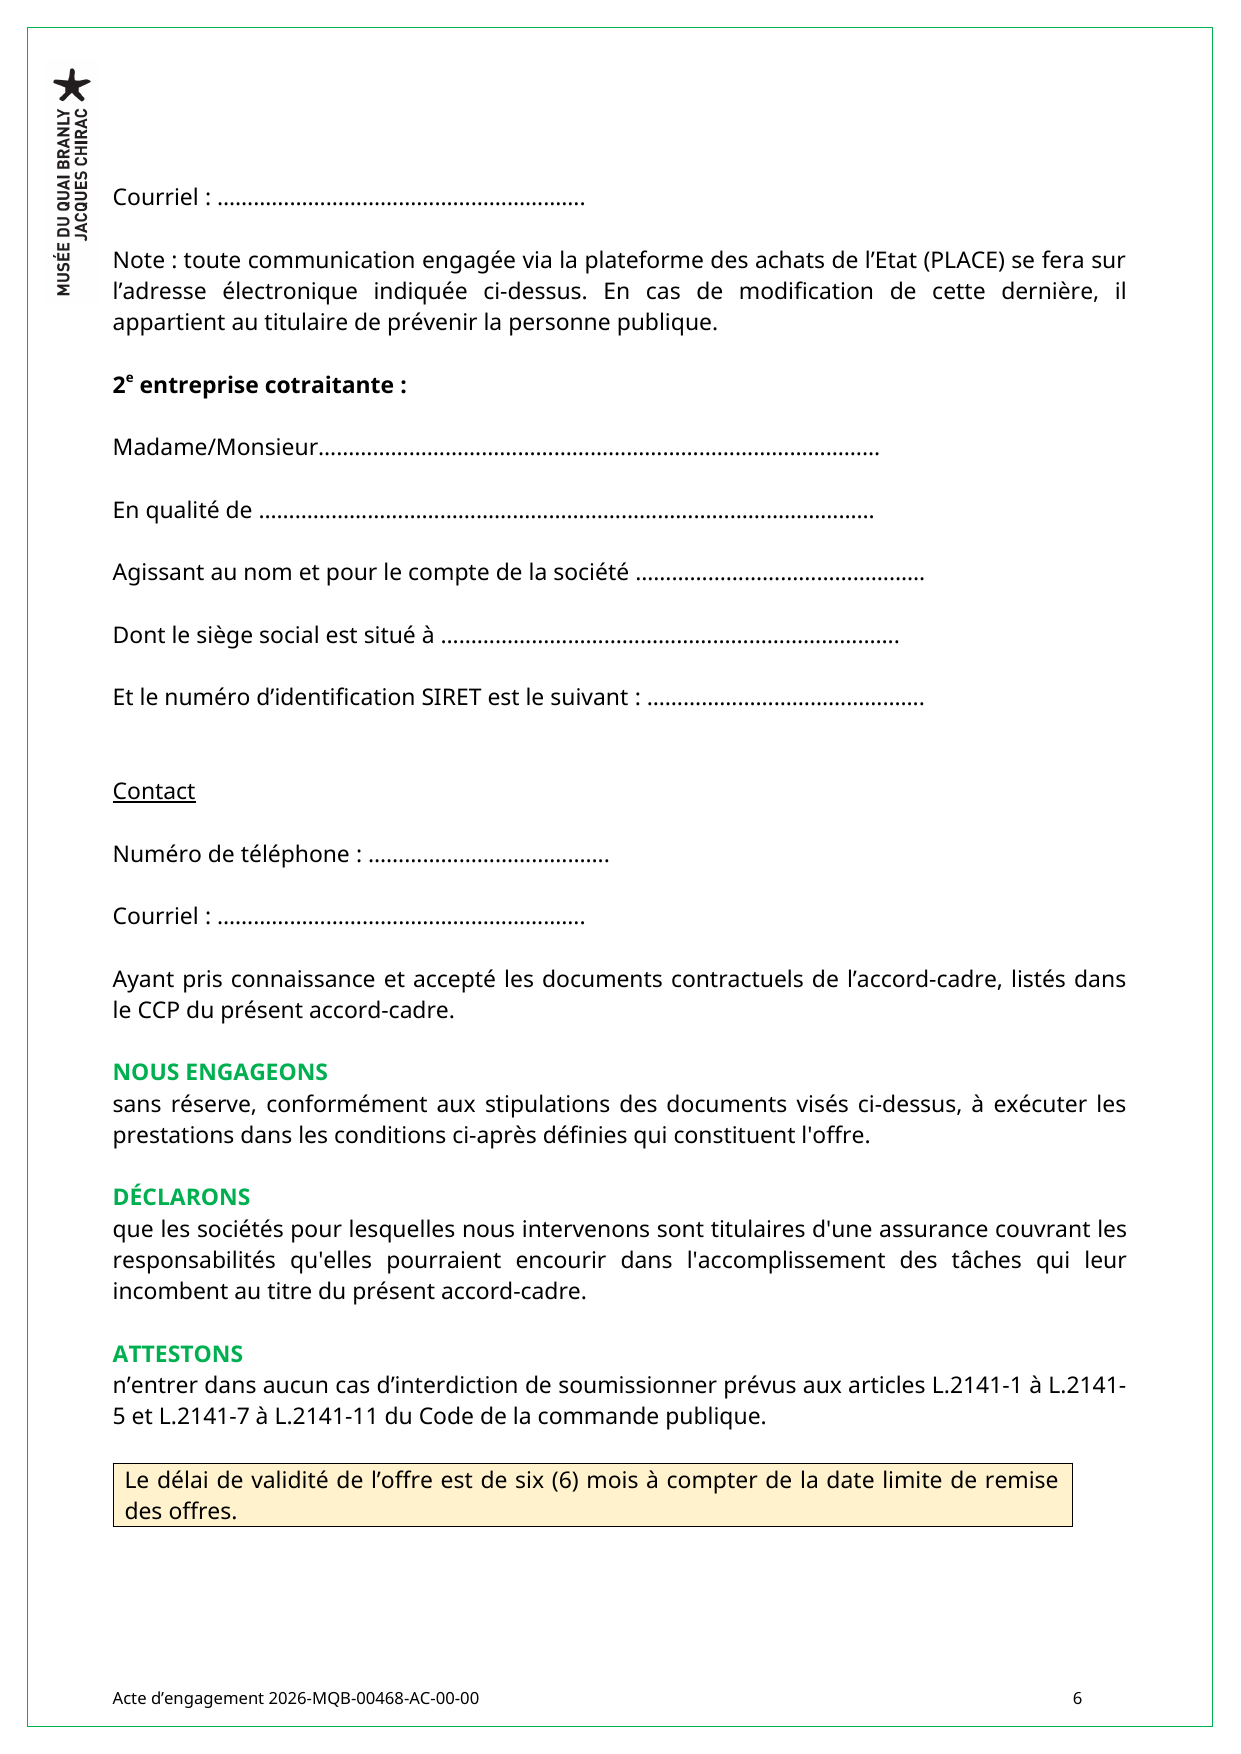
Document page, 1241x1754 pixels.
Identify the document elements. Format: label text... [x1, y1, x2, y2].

text Contact [112, 775, 1128, 806]
text Numéro de téléphone : …………………………………. [112, 837, 1128, 869]
text En qualité de ………………………………………………………………………………………… [112, 494, 1128, 525]
text DÉCLARONS [112, 1181, 1128, 1212]
text NOUS ENGAGEONS [112, 1056, 1128, 1087]
text n’entrer dans aucun cas d’interdiction de soumissionner prévus aux articles L.2141-1 à L.2141-5 et L.2141-7 à L.2141-11 du Code de la commande publique. [112, 1369, 1128, 1431]
text ATTESTONS [112, 1337, 1128, 1369]
text Courriel : ……………………………………………………. [112, 181, 1128, 212]
text sans réserve, conformément aux stipulations des documents visés ci-dessus, à exécuter les prestations dans les conditions ci-après définies qui constituent l'offre. [112, 1087, 1128, 1150]
table_header Le délai de validité de l’offre est de six (6) mois à compter de la date limite de remise des offres. [114, 1464, 1072, 1526]
text Madame/Monsieur………………………………………………………………………………… [112, 431, 1128, 462]
text que les sociétés pour lesquelles nous intervenons sont titulaires d'une assurance couvrant les responsabilités qu'elles pourraient encourir dans l'accomplissement des tâches qui leur incombent au titre du présent accord-cadre. [112, 1212, 1128, 1306]
text 2e entreprise cotraitante : [112, 369, 1128, 400]
text Ayant pris connaissance et accepté les documents contractuels de l’accord-cadre, listés dans le CCP du présent accord-cadre. [112, 962, 1128, 1025]
text Note : toute communication engagée via la plateforme des achats de l’Etat (PLACE) se fera sur l’adresse électronique indiquée ci-dessus. En cas de modification de cette dernière, il appartient au titulaire de prévenir la personne publique. [112, 244, 1128, 337]
text Dont le siège social est situé à …………………………………………………………………. [112, 619, 1128, 650]
text Et le numéro d’identification SIRET est le suivant : ………………………………………. [112, 681, 1128, 712]
text Courriel : ……………………………………………………. [112, 900, 1128, 931]
text Agissant au nom et pour le compte de la société ………………………………………… [112, 556, 1128, 587]
